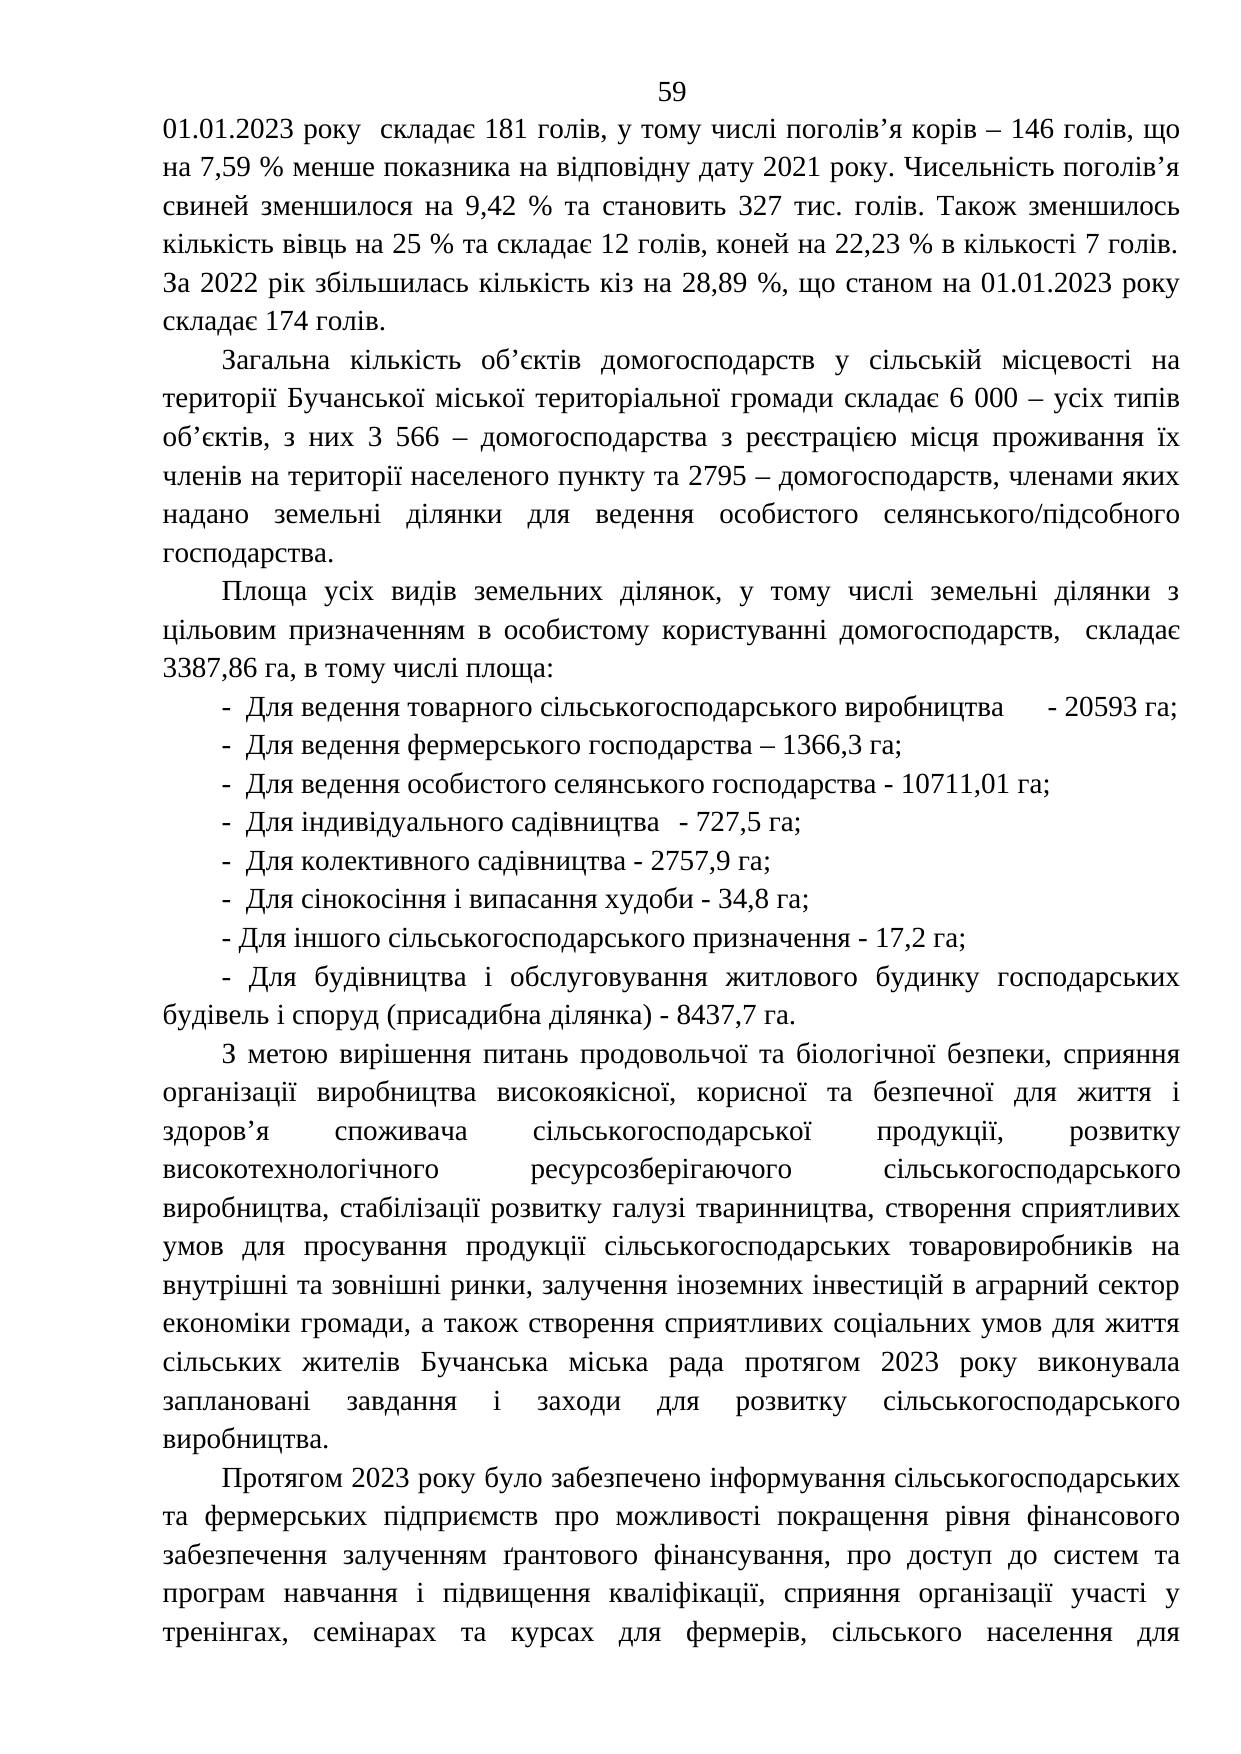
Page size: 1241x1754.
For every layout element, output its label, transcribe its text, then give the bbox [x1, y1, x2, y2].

text - Для ведення фермерського господарства – 1366,3 га; [162, 727, 1181, 761]
text Площа усіх видів земельних ділянок, у тому числі земельні ділянки з цільовим призначенням в особистому користуванні домогосподарств, складає 3387,86 га, в тому числі площа: [162, 573, 1181, 684]
text - Для іншого сільськогосподарського призначення - 17,2 га; [162, 920, 1181, 954]
text Загальна кількість об’єктів домогосподарств у сільській місцевості на території Бучанської міської територіальної громади складає 6 000 – усіх типів об’єктів, з них 3 566 – домогосподарства з реєстрацією місця проживання їх членів на території населеного пункту та 2795 – домогосподарств, членами яких надано земельні ділянки для ведення особистого селянського/підсобного господарства. [162, 342, 1181, 568]
text - Для індивідуального садівництва - 727,5 га; [162, 804, 1181, 838]
text - Для колективного садівництва - 2757,9 га; [162, 843, 1181, 877]
text З метою вирішення питань продовольчої та біологічної безпеки, сприяння організації виробництва високоякісної, корисної та безпечної для життя і здоров’я споживача сільськогосподарської продукції, розвитку високотехнологічного ресурсозберігаючого сільськогосподарського виробництва, стабілізації розвитку галузі тваринництва, створення сприятливих умов для просування продукції сільськогосподарських товаровиробників на внутрішні та зовнішні ринки, залучення іноземних інвестицій в аграрний сектор економіки громади, а також створення сприятливих соціальних умов для життя сільських жителів Бучанська міська рада протягом 2023 року виконувала заплановані завдання і заходи для розвитку сільськогосподарського виробництва. [162, 1036, 1181, 1455]
text - Для будівництва і обслуговування житлового будинку господарських будівель і споруд (присадибна ділянка) - 8437,7 га. [162, 959, 1181, 1031]
text - Для сінокосіння і випасання худоби - 34,8 га; [162, 882, 1181, 915]
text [162, 1460, 1181, 1647]
text - Для ведення товарного сільськогосподарського виробництва - 20593 га; [162, 689, 1181, 722]
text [162, 111, 1181, 337]
text - Для ведення особистого селянського господарства - 10711,01 га; [162, 766, 1181, 799]
